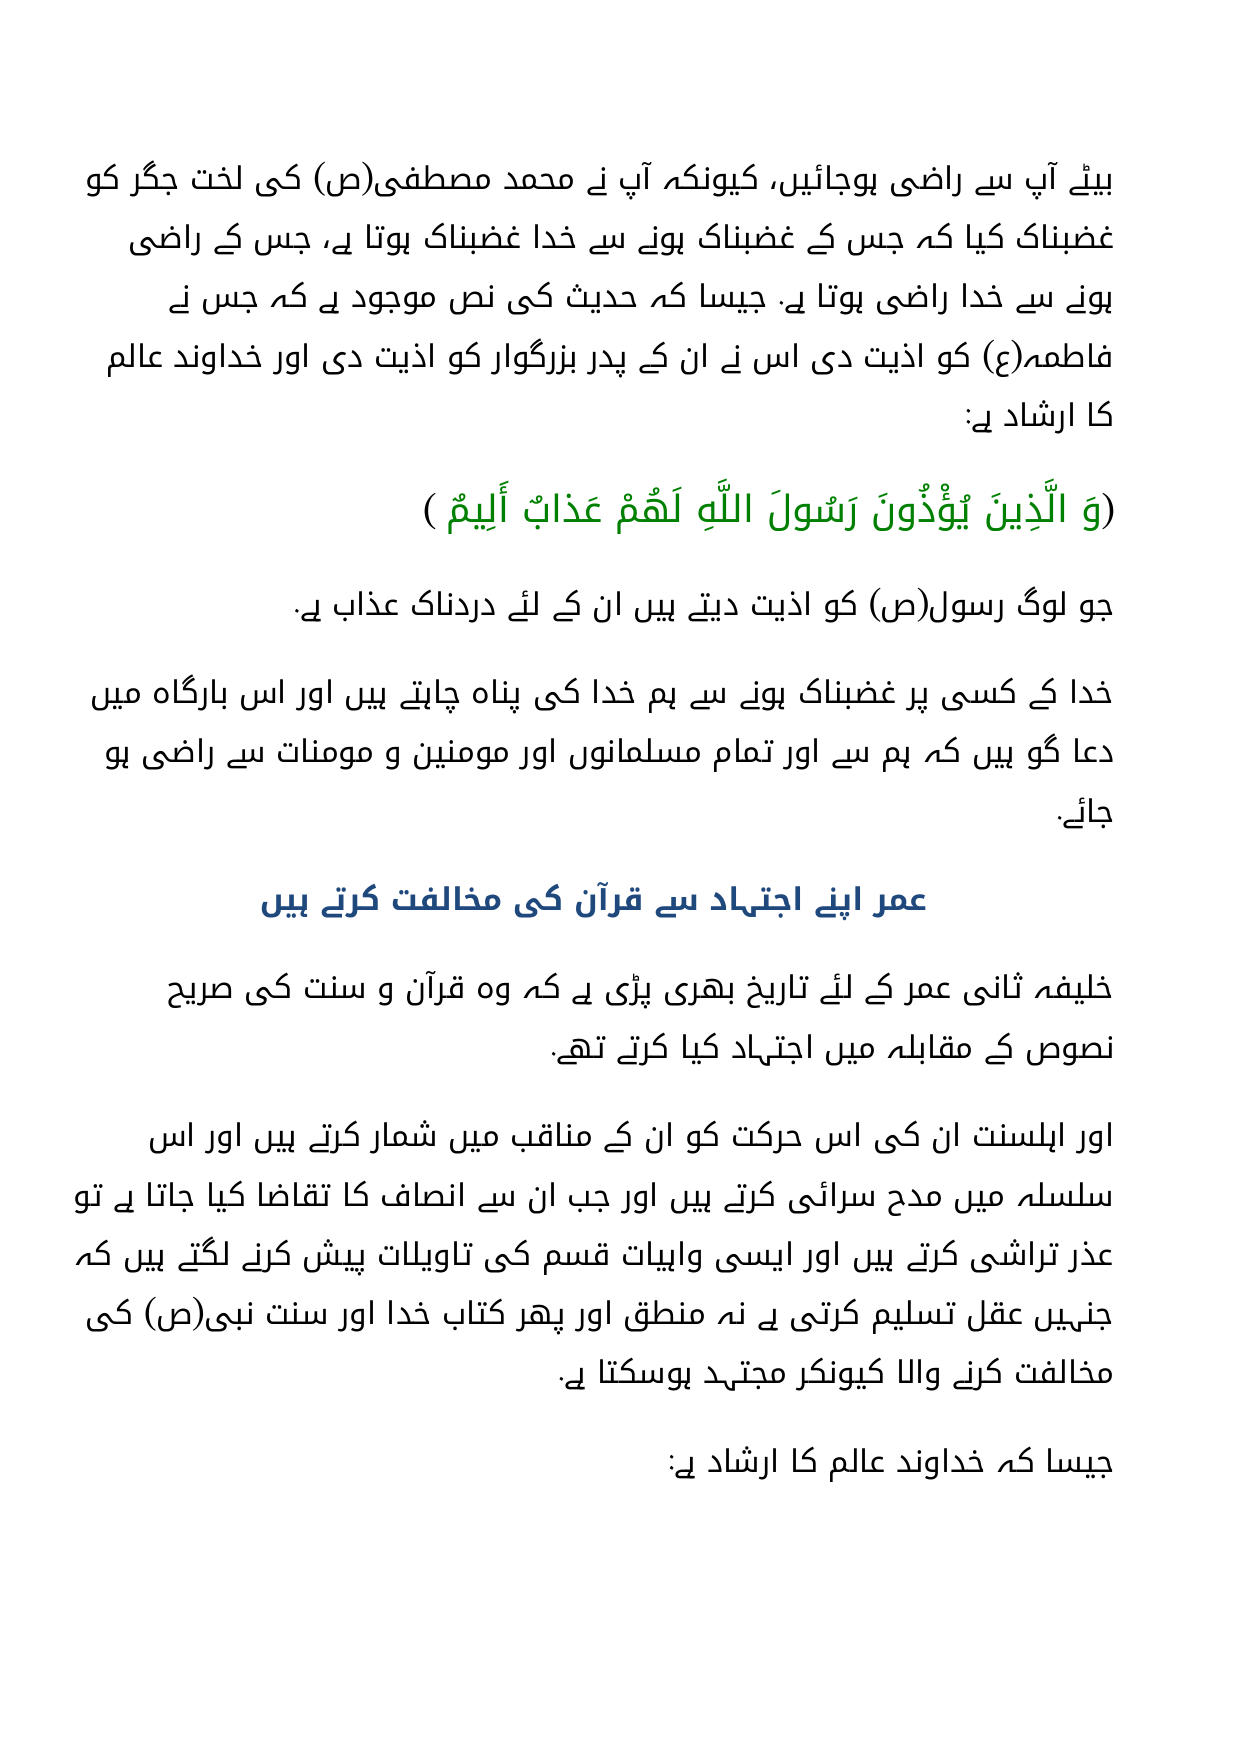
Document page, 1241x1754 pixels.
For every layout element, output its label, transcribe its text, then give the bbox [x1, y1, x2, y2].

text جیسا کہ خداوند عالم کا ارشاد ہے: [72, 1432, 1114, 1491]
text اور اہلسنت ان کی اس حرکت کو ان کے مناقب میں شمار کرتے ہیں اور اس سلسلہ میں مدح سرائی کرتے ہیں اور جب ان سے انصاف کا تقاضا کیا جاتا ہے تو عذر تراشی کرتے ہیں اور ایسی واہیات قسم کی تاویلات پیش کرنے لگتے ہیں کہ جنہیں عقل تسلیم کرتی ہے نہ منطق اور پھر کتاب خدا اور سنت نبی(ص) کی مخالفت کرنے والا کیونکر مجتہد ہوسکتا ہے. [72, 1107, 1114, 1403]
text خلیفہ ثانی عمر کے لئے تاریخ بھری پڑی ہے کہ وہ قرآن و سنت کی صریح نصوص کے مقابلہ میں اجتہاد کیا کرتے تھے. [72, 959, 1114, 1077]
text (وَ الَّذِينَ يُؤْذُونَ‏ رَسُولَ‏ اللَّهِ‏ لَهُمْ عَذابٌ أَلِيمٌ‏ ) [72, 475, 1114, 546]
text جو لوگ رسول(ص) کو اذیت دیتے ہیں ان کے لئے دردناک عذاب ہے. [72, 575, 1114, 634]
text بیٹے آپ سے راضی ہوجائیں، کیونکہ آپ نے محمد مصطفی(ص) کی لخت جگر کو غضبناک کیا کہ جس کے غضبناک ہونے سے خدا غضبناک ہوتا ہے، جس کے راضی ہونے سے خدا راضی ہوتا ہے. جیسا کہ حدیث کی نص موجود ہے کہ جس نے فاطمہ(ع) کو اذیت دی اس نے ان کے پدر بزرگوار کو اذیت دی اور خداوند عالم کا ارشاد ہے: [72, 149, 1114, 446]
text خدا کے کسی پر غضبناک ہونے سے ہم خدا کی پناہ چاہتے ہیں اور اس بارگاہ میں دعا گو ہیں کہ ہم سے اور تمام مسلمانوں اور مومنین و مومنات سے راضی ہو جائے. [72, 663, 1114, 841]
subtitle عمر اپنے اجتہاد سے قرآن کی مخالفت کرتے ہیں [72, 870, 1114, 930]
